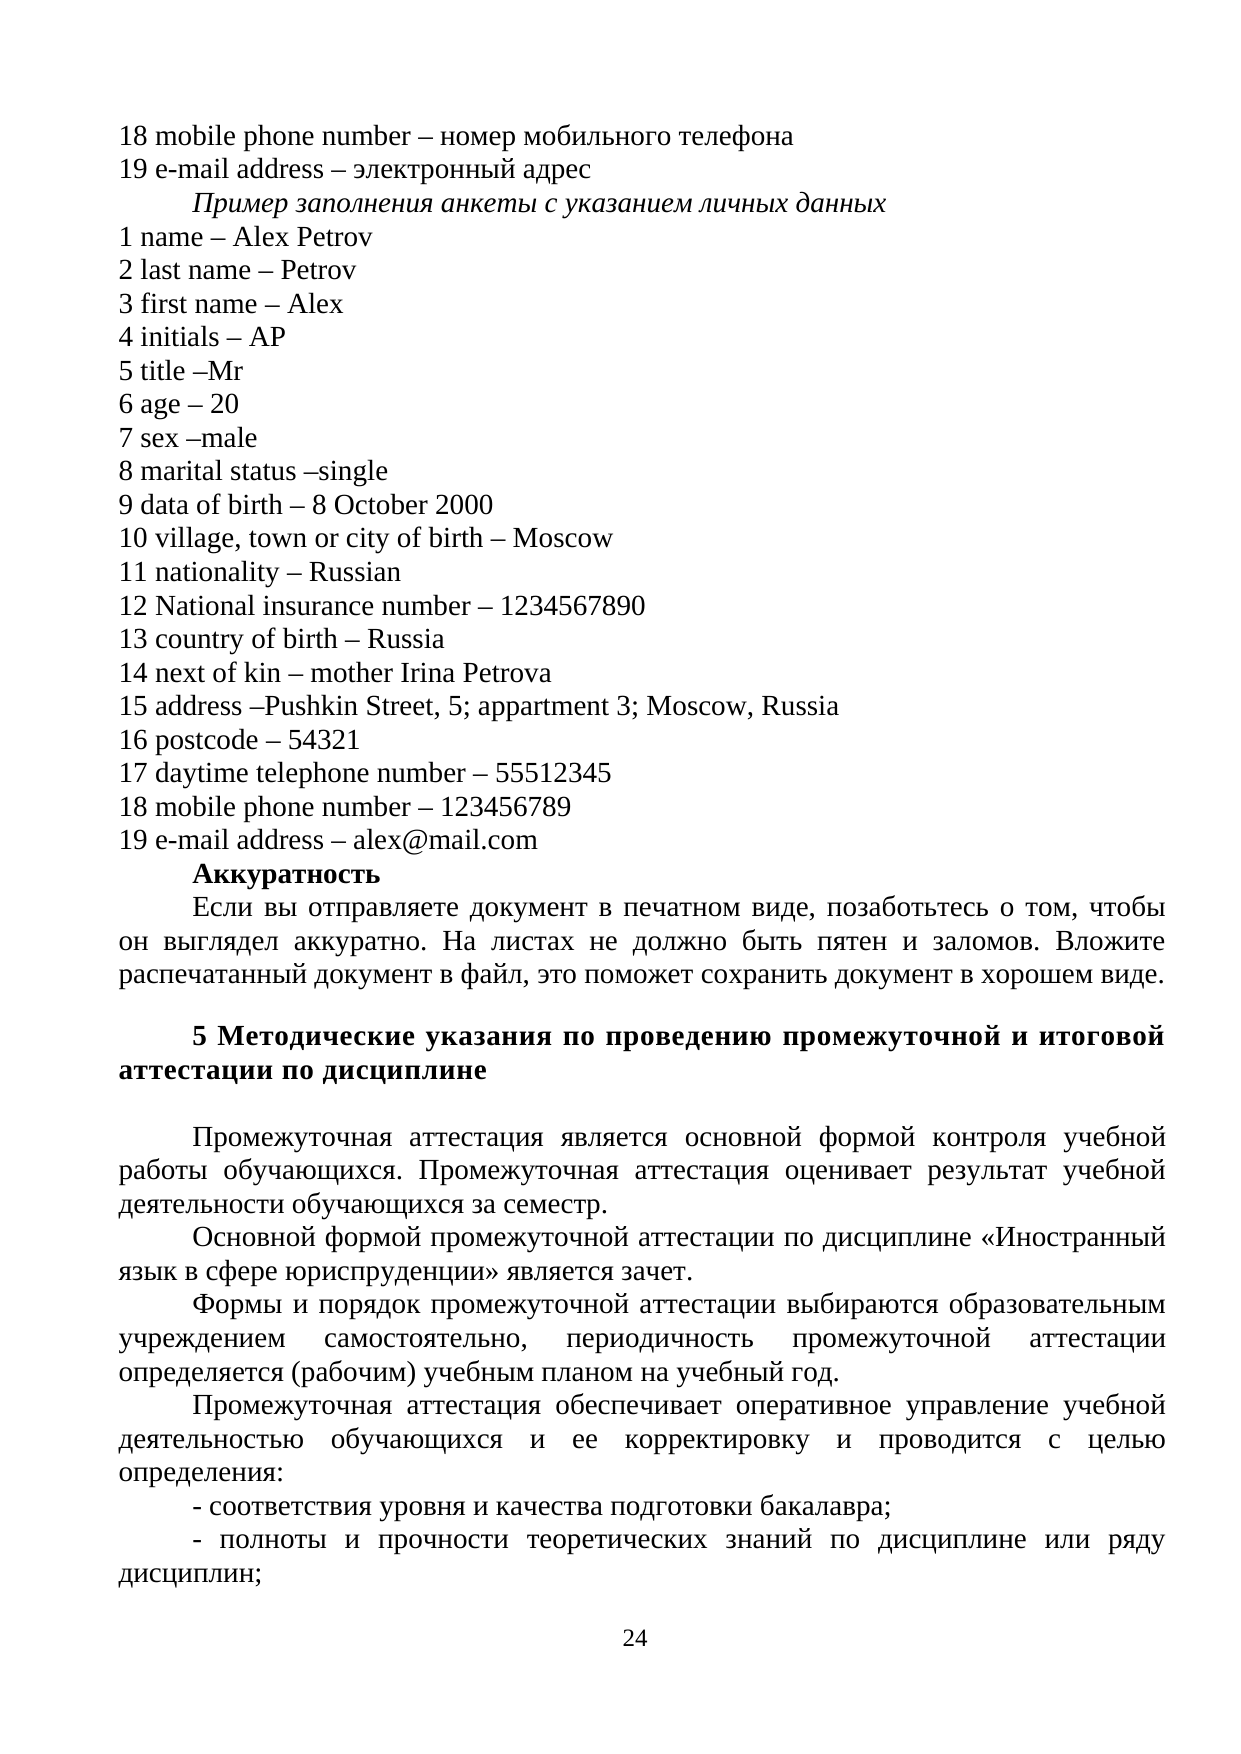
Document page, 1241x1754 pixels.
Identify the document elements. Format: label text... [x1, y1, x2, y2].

text Формы и порядок промежуточной аттестации выбираются образовательным учреждением самостоятельно, периодичность промежуточной аттестации определяется (рабочим) учебным планом на учебный год. [118, 1287, 1167, 1387]
text Если вы отправляете документ в печатном виде, позаботьтесь о том, чтобы он выглядел аккуратно. На листах не должно быть пятен и заломов. Вложите распечатанный документ в файл, это поможет сохранить документ в хорошем виде. [118, 889, 1167, 990]
text 1 name – Alex Petrov 2 last name – Petrov 3 first name – Alex 4 initials – AP 5 title –Mr 6 age – 20 7 sex –male 8 marital status –single 9 data of birth – 8 October 2000 10 village, town or city of birth – Moscow 11 nationality – Russian 12 National insurance number – 1234567890 13 country of birth – Russia 14 next of kin – mother Irina Petrova 15 address –Pushkin Street, 5; appartment 3; Moscow, Russia 16 postcode – 54321 17 daytime telephone number – 55512345 18 mobile phone number – 123456789 19 e-mail address – alex@mail.com [118, 219, 1167, 856]
text Аккуратность [118, 856, 1167, 889]
text - полноты и прочности теоретических знаний по дисциплине или ряду дисциплин; [118, 1521, 1167, 1588]
text Промежуточная аттестация является основной формой контроля учебной работы обучающихся. Промежуточная аттестация оценивает результат учебной деятельности обучающихся за семестр. [118, 1119, 1167, 1219]
text - соответствия уровня и качества подготовки бакалавра; [118, 1488, 1167, 1521]
text 5 Методические указания по проведению промежуточной и итоговой аттестации по дисциплине [118, 1018, 1167, 1085]
text Основной формой промежуточной аттестации по дисциплине «Иностранный язык в сфере юриспруденции» является зачет. [118, 1219, 1167, 1287]
text Промежуточная аттестация обеспечивает оперативное управление учебной деятельностью обучающихся и ее корректировку и проводится с целью определения: [118, 1387, 1167, 1488]
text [118, 118, 1167, 185]
text Пример заполнения анкеты с указанием личных данных [118, 185, 1167, 219]
